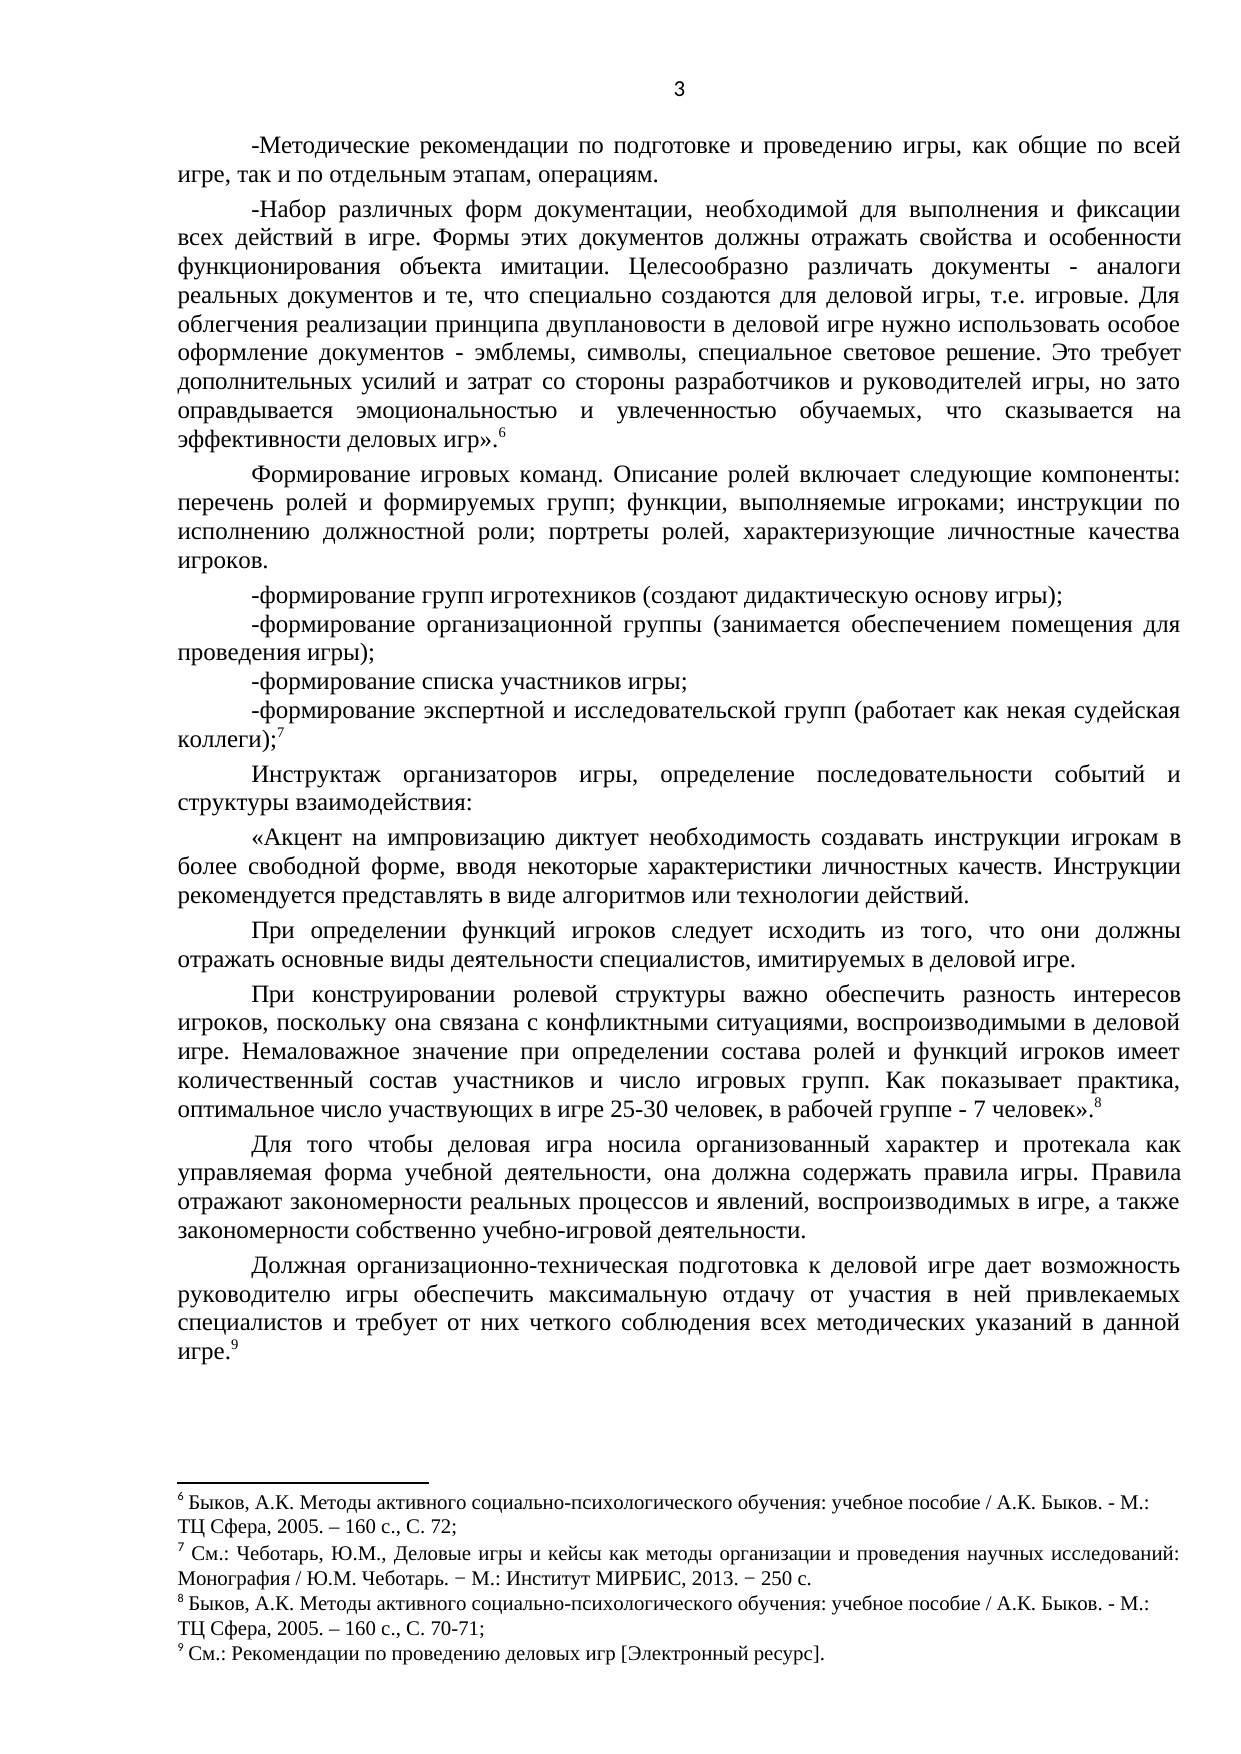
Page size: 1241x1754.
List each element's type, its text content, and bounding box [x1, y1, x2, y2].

text -Методические рекомендации по подготовке и проведению игры, как общие по всей игре, так и по отдельным этапам, операциям. [177, 130, 1181, 187]
text При конструировании ролевой структуры важно обеспечить разность интересов игроков, поскольку она связана с конфликтными ситуациями, воспроизводимыми в деловой игре. Немаловажное значение при определении состава ролей и функций игроков имеет количественный состав участников и число игровых групп. Как показывает практика, оптимальное число участвующих в игре 25-30 человек, в рабочей группе - 7 человек». [177, 979, 1181, 1122]
text Должная организационно-техническая подготовка к деловой игре дает возможность руководителю игры обеспечить максимальную отдачу от участия в ней привлекаемых специалистов и требует от них четкого соблюдения всех методических указаний в данной игре. [177, 1250, 1181, 1365]
list -формирование организационной группы (занимается обеспечением помещения для проведения игры); [177, 609, 1181, 666]
list -формирование экспертной и исследовательской групп (работает как некая судейская коллеги); [177, 695, 1181, 752]
list -формирование групп игротехников (создают дидактическую основу игры); [177, 580, 1181, 609]
text «Акцент на импровизацию диктует необходимость создавать инструкции игрокам в более свободной форме, вводя некоторые характеристики личностных качеств. Инструкции рекомендуется представлять в виде алгоритмов или технологии действий. [177, 822, 1181, 909]
text При определении функций игроков следует исходить из того, что они должны отражать основные виды деятельности специалистов, имитируемых в деловой игре. [177, 915, 1181, 972]
text Для того чтобы деловая игра носила организованный характер и протекала как управляемая форма учебной деятельности, она должна содержать правила игры. Правила отражают закономерности реальных процессов и явлений, воспроизводимых в игре, а также закономерности собственно учебно-игровой деятельности. [177, 1129, 1181, 1244]
text -Набор различных форм документации, необходимой для выполнения и фиксации всех действий в игре. Формы этих документов должны отражать свойства и особенности функционирования объекта имитации. Целесообразно различать документы - аналоги реальных документов и те, что специально создаются для деловой игры, т.е. игровые. Для облегчения реализации принципа двуплановости в деловой игре нужно использовать особое оформление документов - эмблемы, символы, специальное световое решение. Это требует дополнительных усилий и затрат со стороны разработчиков и руководителей игры, но зато оправдывается эмоциональностью и увлеченностью обучаемых, что сказывается на эффективности деловых игр». [177, 194, 1181, 452]
text Инструктаж организаторов игры, определение последовательности событий и структуры взаимодействия: [177, 759, 1181, 816]
text Формирование игровых команд. Описание ролей включает следующие компоненты: перечень ролей и формируемых групп; функции, выполняемые игроками; инструкции по исполнению должностной роли; портреты ролей, характеризующие личностные качества игроков. [177, 459, 1181, 574]
list -формирование списка участников игры; [177, 666, 1181, 695]
